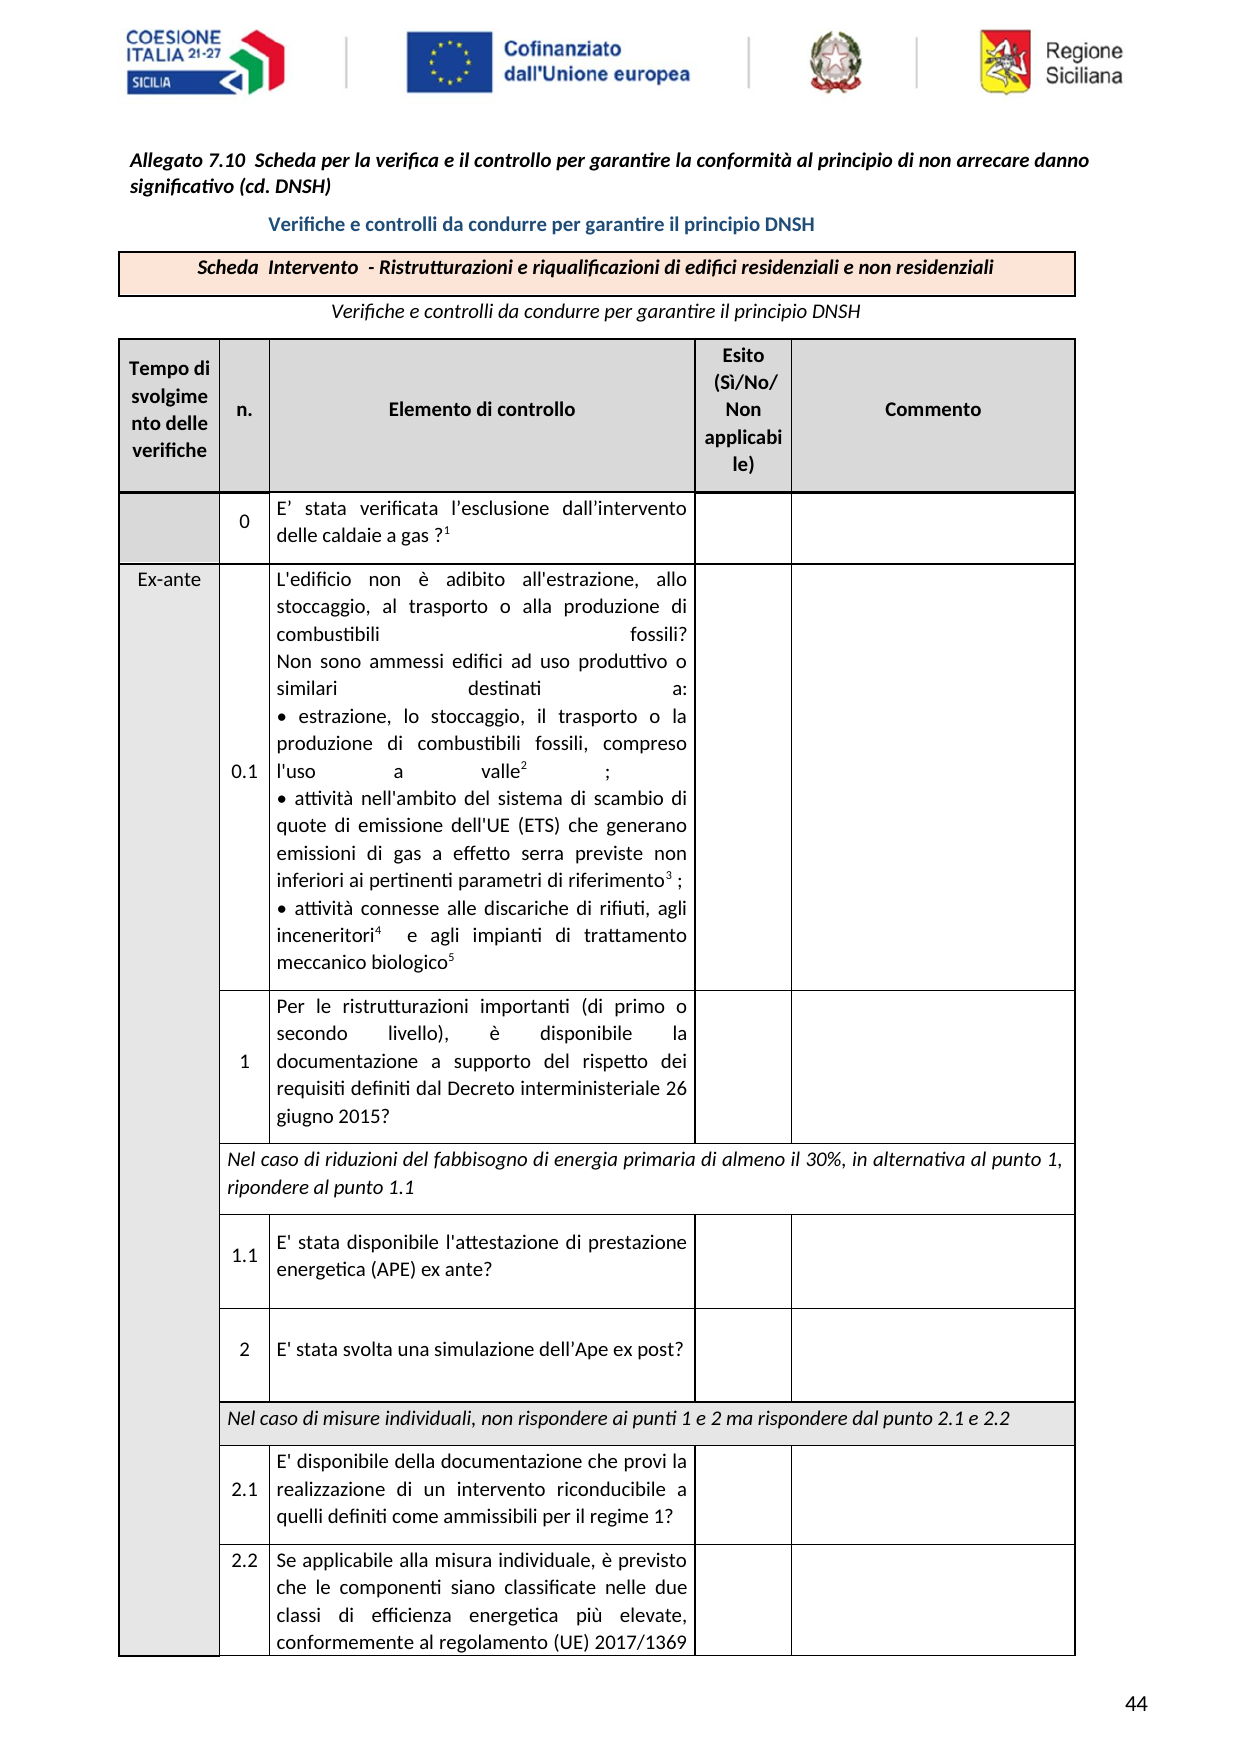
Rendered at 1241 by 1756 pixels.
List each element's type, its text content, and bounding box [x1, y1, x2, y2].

table_cell [792, 1446, 1074, 1543]
table_cell [696, 494, 791, 562]
table_cell [792, 991, 1074, 1143]
table_cell [696, 1215, 791, 1308]
picture [118, 28, 1126, 104]
table_cell [696, 1309, 791, 1401]
table_cell 0.1 [220, 565, 269, 989]
table_cell [696, 1446, 791, 1543]
table_cell 2 [220, 1309, 269, 1401]
table_cell Nel caso di riduzioni del fabbisogno di energia primaria di almeno il 30%, in alternativa al punto 1, ripondere al punto 1.1 [220, 1144, 1074, 1214]
table_header Scheda Intervento - Ristrutturazioni e riqualificazioni di edifici residenziali e non residenziali [120, 253, 1074, 294]
table_cell Esito (Sì/No/Non applicabile) [696, 340, 791, 491]
subtitle Allegato 7.10 Scheda per la verifica e il controllo per garantire la conformità al principio di non arrecare danno significativo (cd. DNSH) [130, 148, 1093, 198]
table_cell [696, 991, 791, 1143]
table_cell [696, 565, 791, 989]
table_cell Nel caso di misure individuali, non rispondere ai punti 1 e 2 ma rispondere dal punto 2.1 e 2.2 [220, 1403, 1074, 1445]
table_cell [792, 494, 1074, 562]
table_cell [792, 1215, 1074, 1308]
table_cell 2.2 [220, 1545, 269, 1655]
table_cell Verifiche e controlli da condurre per garantire il principio DNSH [119, 297, 1075, 338]
table_cell E' stata disponibile l'attestazione di prestazione energetica (APE) ex ante? [270, 1215, 694, 1308]
table_cell [792, 1545, 1074, 1655]
table_cell Per le ristrutturazioni importanti (di primo o secondo livello), è disponibile la documentazione a supporto del rispetto dei requisiti definiti dal Decreto interministeriale 26 giugno 2015? [270, 991, 694, 1143]
table_cell E’ stata verificata l’esclusione dall’intervento delle caldaie a gas ?1 [270, 493, 694, 562]
table_cell 1.1 [220, 1215, 269, 1308]
table_cell Elemento di controllo [270, 340, 694, 491]
table_cell E' stata svolta una simulazione dell’Ape ex post? [270, 1309, 694, 1401]
table_cell Commento [792, 340, 1074, 491]
table_cell Tempo di svolgimento delle verifiche [120, 340, 219, 491]
table_cell [696, 1545, 791, 1655]
table_cell 0 [220, 494, 269, 562]
table_cell [120, 494, 219, 562]
table_cell E' disponibile della documentazione che provi la realizzazione di un intervento riconducibile a quelli definiti come ammissibili per il regime 1? [270, 1446, 694, 1543]
table_cell Ex-ante [120, 565, 219, 1655]
table_cell L'edificio non è adibito all'estrazione, allo stoccaggio, al trasporto o alla produzione di combustibili fossili? Non sono ammessi edifici ad uso produttivo o similari destinati a: • estrazione, lo stoccaggio, il trasporto o la produzione di combustibili fossili, compreso l'uso a valle2 ; • attività nell'ambito del sistema di scambio di quote di emissione dell'UE (ETS) che generano emissioni di gas a effetto serra previste non inferiori ai pertinenti parametri di riferimento3 ; • attività connesse alle discariche di rifiuti, agli inceneritori4 e agli impianti di trattamento meccanico biologico5 [270, 565, 694, 989]
table_cell 1 [220, 991, 269, 1143]
table_cell [792, 565, 1074, 989]
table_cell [270, 1545, 694, 1655]
table_cell [792, 1309, 1074, 1401]
text Verifiche e controlli da condurre per garantire il principio DNSH [268, 211, 1093, 236]
table_cell 2.1 [220, 1446, 269, 1543]
table_cell n. [220, 340, 269, 491]
